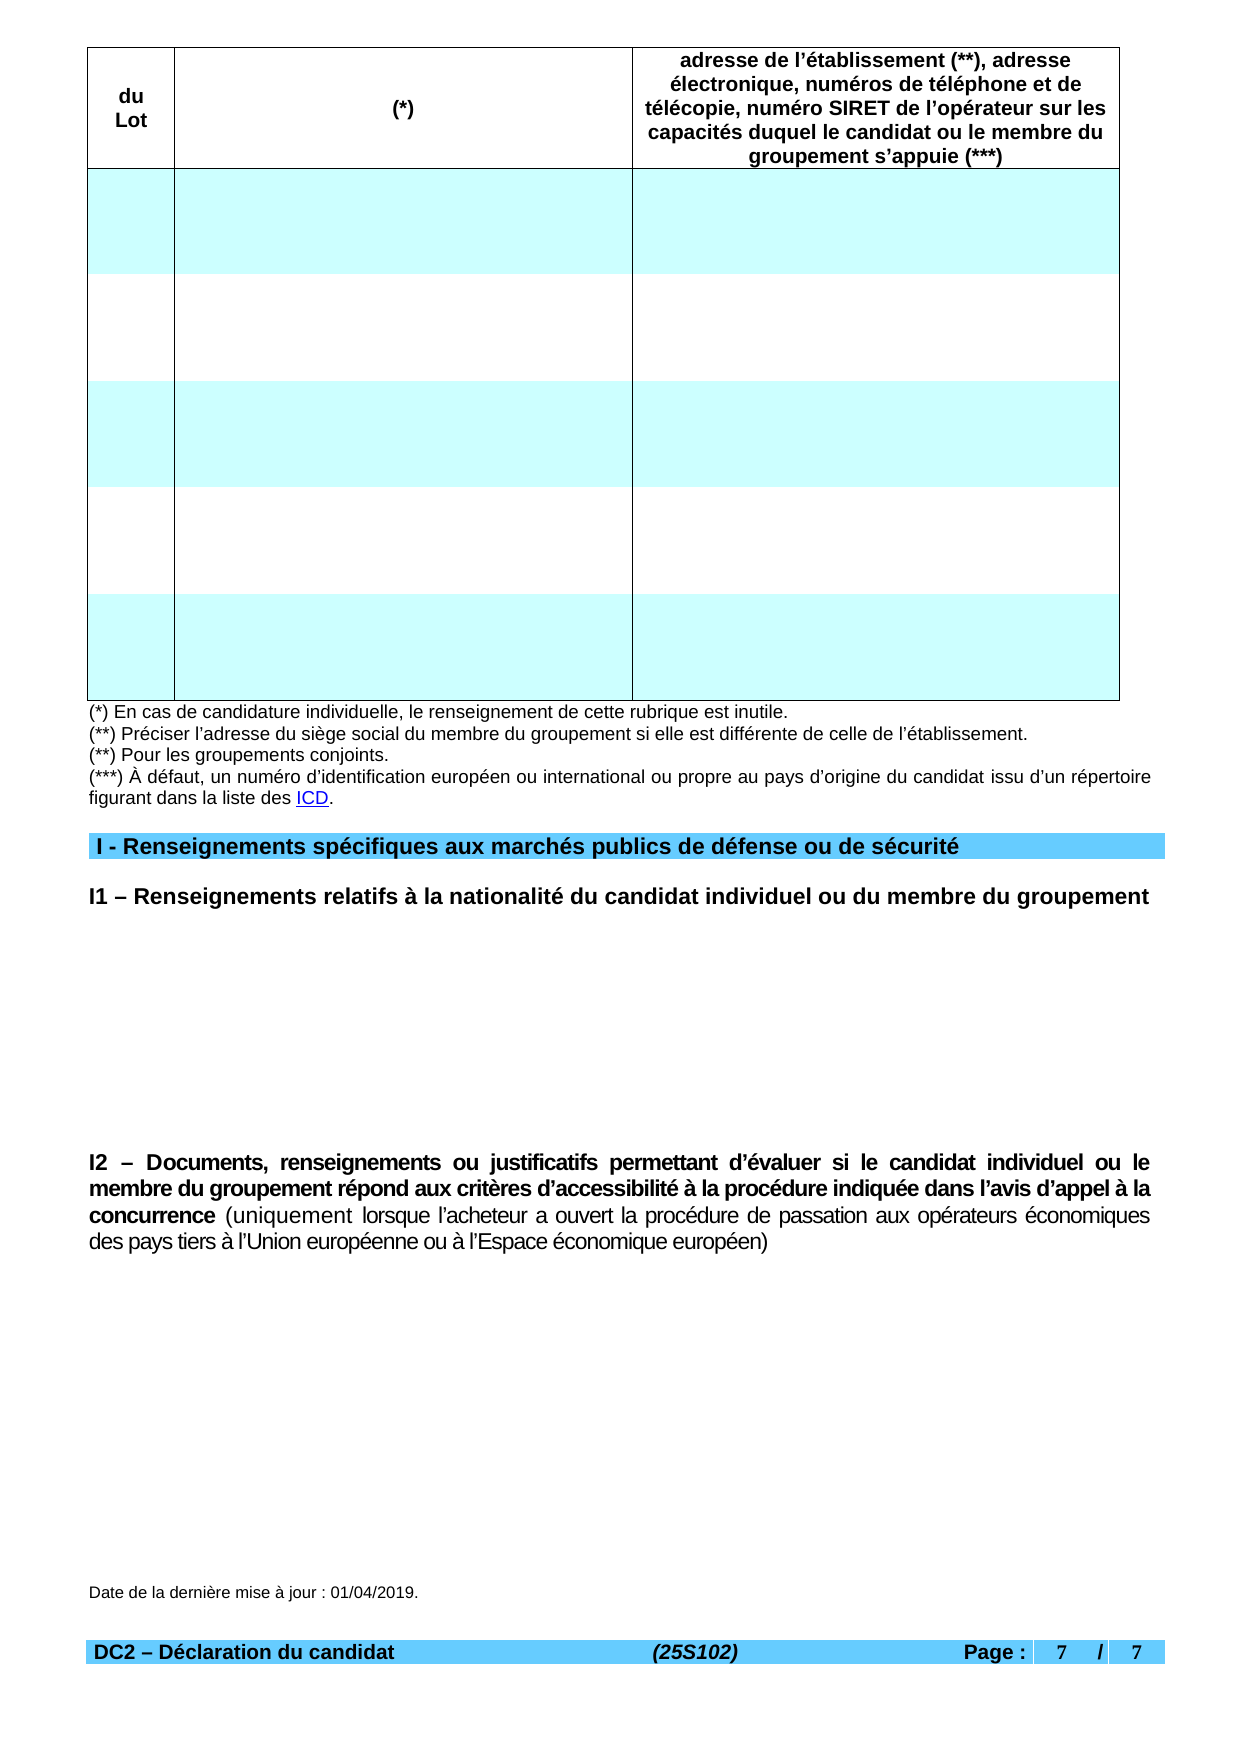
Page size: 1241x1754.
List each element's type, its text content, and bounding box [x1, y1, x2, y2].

text (**) Préciser l’adresse du siège social du membre du groupement si elle est différente de celle de l’établissement. [89, 722, 1152, 744]
text I2 – Documents, renseignements ou justificatifs permettant d’évaluer si le candidat individuel ou le membre du groupement répond aux critères d’accessibilité à la procédure indiquée dans l’avis d’appel à la concurrence (uniquement lorsque l’acheteur a ouvert la procédure de passation aux opérateurs économiques des pays tiers à l’Union européenne ou à l’Espace économique européen) [89, 1149, 1152, 1254]
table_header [633, 48, 1119, 168]
table_cell [633, 594, 1119, 700]
text (***) À défaut, un numéro d’identification européen ou international ou propre au pays d’origine du candidat issu d’un répertoire figurant dans la liste des ICD. [89, 766, 1152, 809]
text I1 – Renseignements relatifs à la nationalité du candidat individuel ou du membre du groupement [89, 883, 1152, 909]
text Date de la dernière mise à jour : 01/04/2019. [89, 1583, 1152, 1602]
table_cell [633, 169, 1119, 274]
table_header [175, 48, 632, 168]
table_cell [88, 381, 174, 487]
table_cell [88, 275, 174, 381]
table_cell [633, 381, 1119, 487]
table_cell [175, 169, 632, 274]
table_cell [88, 169, 174, 274]
table_header I - Renseignements spécifiques aux marchés publics de défense ou de sécurité [89, 833, 1165, 859]
table_cell [633, 487, 1119, 593]
table_header N° du Lot [88, 48, 174, 168]
table_cell [633, 275, 1119, 381]
text (**) Pour les groupements conjoints. [89, 744, 1152, 766]
table_cell [88, 487, 174, 593]
table_cell [88, 594, 174, 700]
table_cell [175, 381, 632, 487]
table_cell [175, 487, 632, 593]
table_cell [175, 275, 632, 381]
table_cell [175, 594, 632, 700]
text (*) En cas de candidature individuelle, le renseignement de cette rubrique est inutile. [89, 701, 1152, 722]
